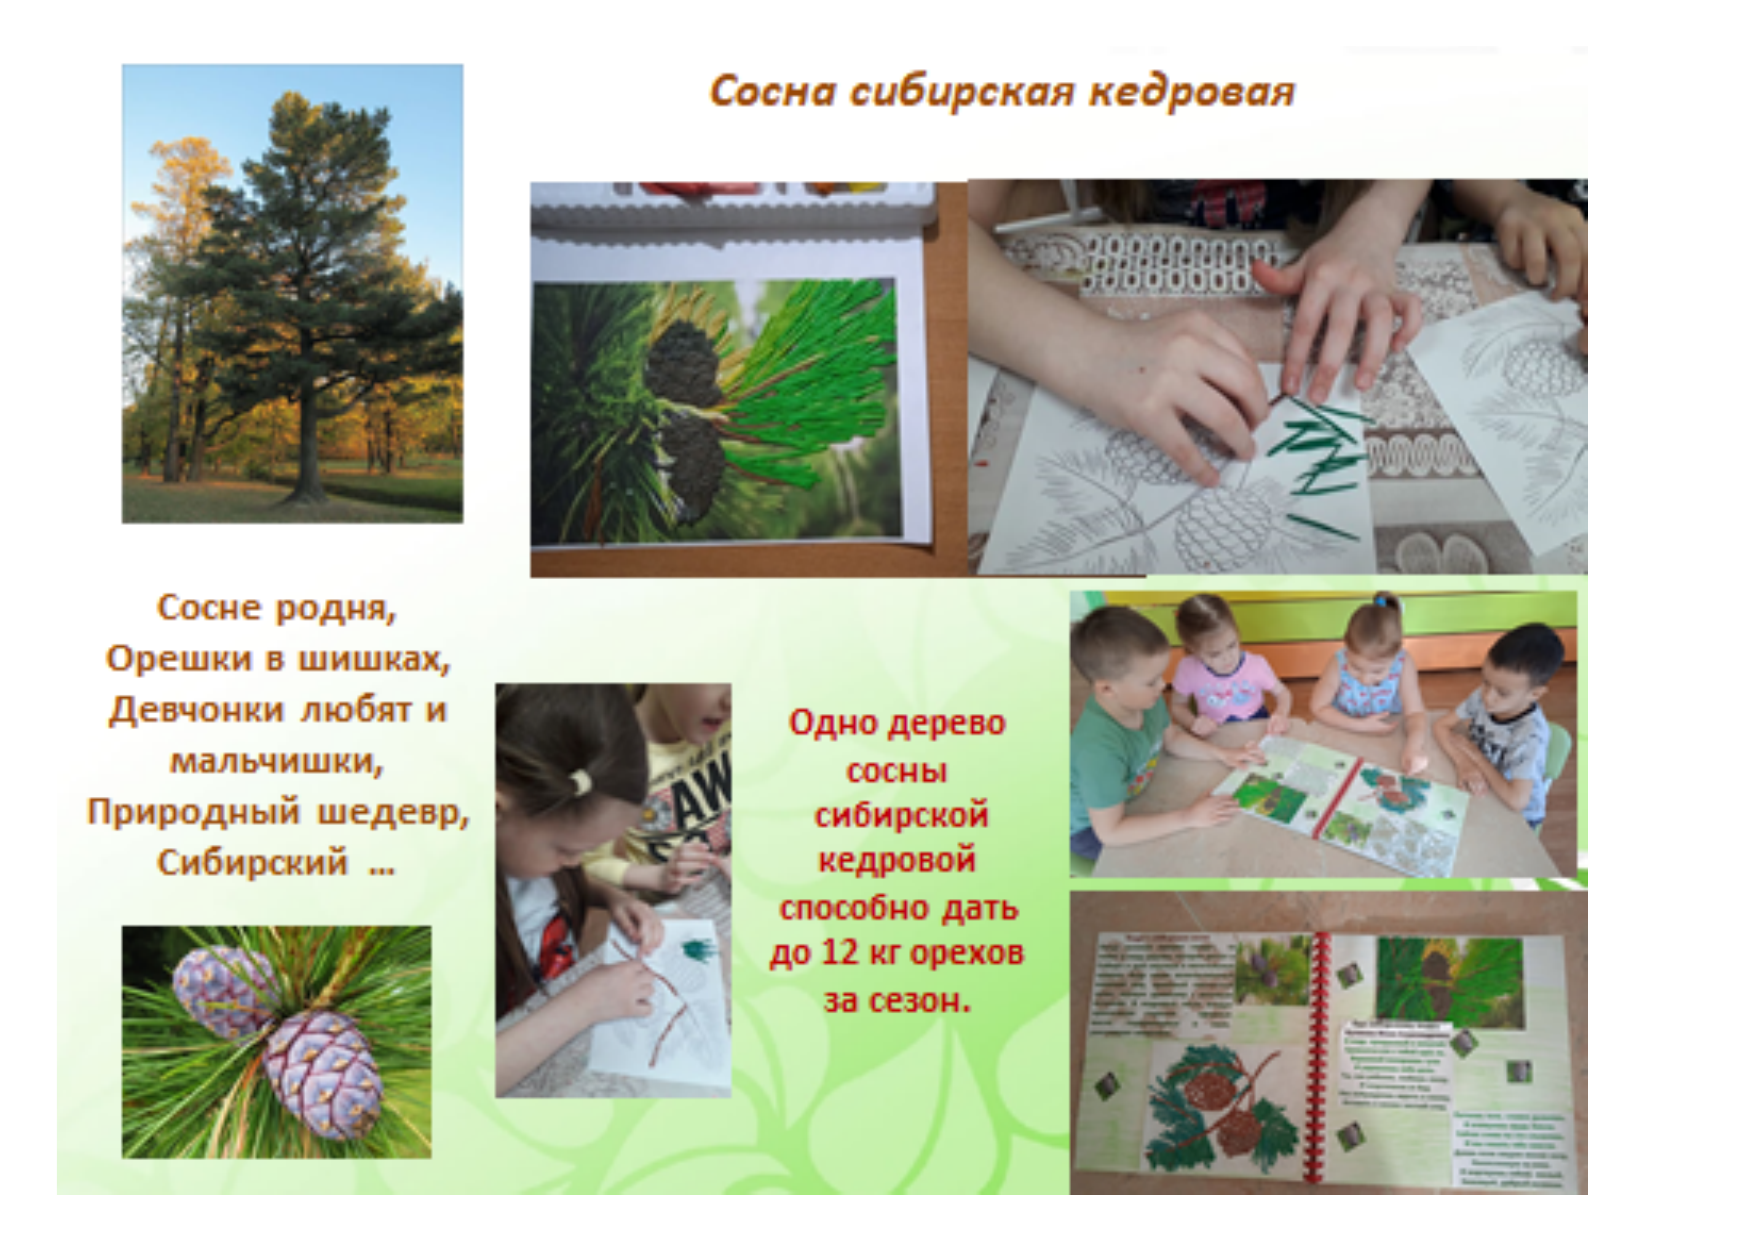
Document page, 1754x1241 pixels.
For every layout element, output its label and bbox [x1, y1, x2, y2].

picture [56, 46, 1588, 1195]
